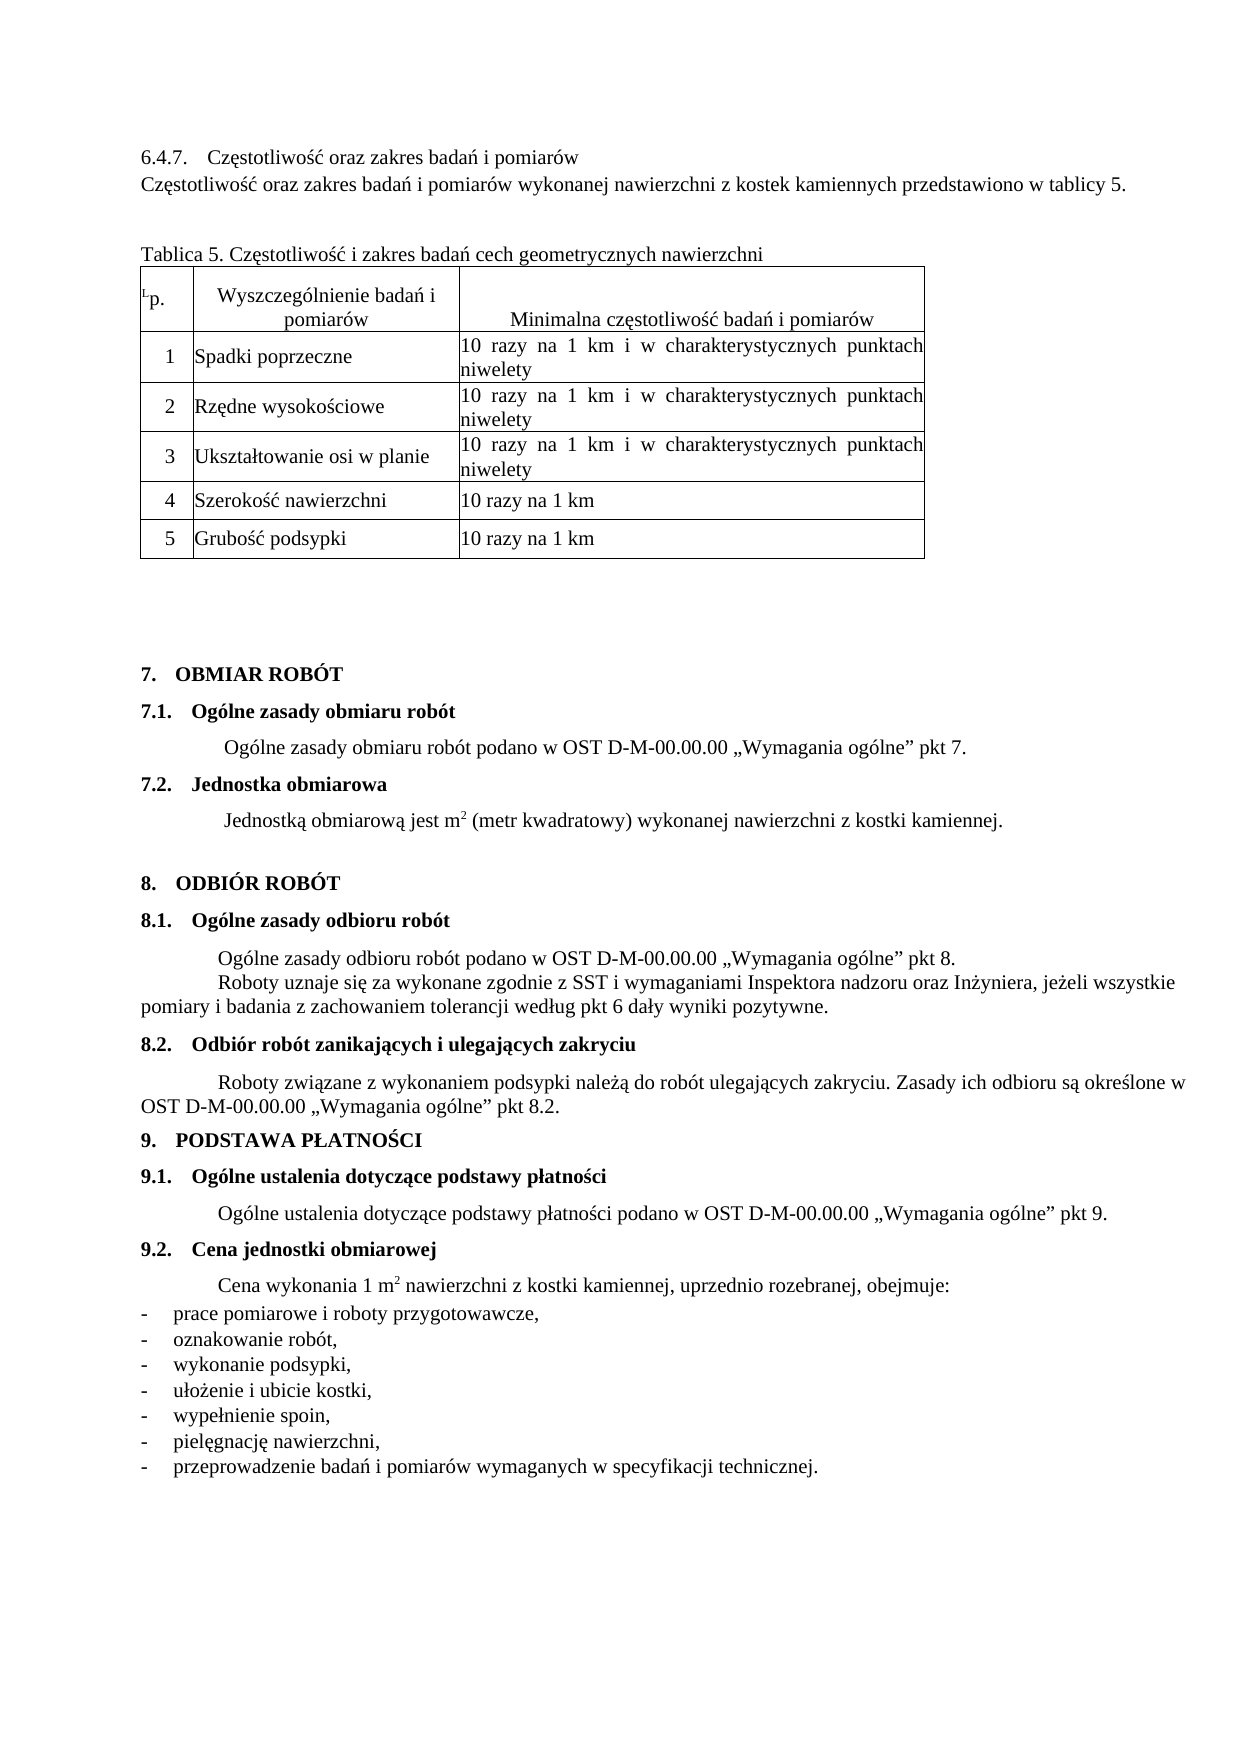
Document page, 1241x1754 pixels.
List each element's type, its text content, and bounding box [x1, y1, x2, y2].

list ODBIÓR ROBÓT [141, 871, 1187, 894]
list Ogólne ustalenia dotyczące podstawy płatności [141, 1154, 1187, 1191]
list przeprowadzenie badań i pomiarów wymaganych w specyfikacji technicznej. [141, 1453, 1187, 1479]
table_cell 3 [141, 432, 193, 481]
table_cell Rzędne wysokościowe [194, 383, 459, 431]
list OBMIAR ROBÓT [141, 653, 1187, 689]
text Częstotliwość oraz zakres badań i pomiarów wykonanej nawierzchni z kostek kamiennych przedstawiono w tablicy 5. [141, 172, 1187, 196]
list ułożenie i ubicie kostki, [141, 1377, 1187, 1402]
table_cell 4 [141, 482, 193, 519]
table_cell 2 [141, 383, 193, 431]
list Ogólne zasady obmiaru robót [141, 689, 1187, 726]
table_cell 1 [141, 332, 193, 382]
table_header Wyszczególnienie badań i pomiarów [194, 267, 459, 331]
list Cena jednostki obmiarowej [141, 1227, 1187, 1264]
list prace pomiarowe i roboty przygotowawcze, [141, 1300, 1187, 1326]
list Jednostka obmiarowa [141, 762, 1187, 798]
text Roboty uznaje się za wykonane zgodnie z SST i wymaganiami Inspektora nadzoru oraz Inżyniera, jeżeli wszystkie pomiary i badania z zachowaniem tolerancji według pkt 6 dały wyniki pozytywne. [141, 970, 1187, 1018]
text Ogólne zasady odbioru robót podano w OST D-M-00.00.00 „Wymagania ogólne” pkt 8. [141, 946, 1187, 970]
list pielęgnację nawierzchni, [141, 1428, 1187, 1453]
list Ogólne zasady odbioru robót [141, 909, 1187, 932]
table_cell Grubość podsypki [194, 520, 459, 558]
text Ogólne ustalenia dotyczące podstawy płatności podano w OST D-M-00.00.00 „Wymagania ogólne” pkt 9. [141, 1191, 1187, 1227]
table_cell Spadki poprzeczne [194, 332, 459, 382]
table_cell Ukształtowanie osi w planie [194, 432, 459, 481]
list oznakowanie robót, [141, 1326, 1187, 1351]
table_cell 10 razy na 1 km [460, 520, 924, 558]
list Odbiór robót zanikających i ulegających zakryciu [141, 1033, 1187, 1056]
list PODSTAWA PŁATNOŚCI [141, 1118, 1187, 1154]
text Tablica 5. Częstotliwość i zakres badań cech geometrycznych nawierzchni [141, 243, 924, 266]
table_header Minimalna częstotliwość badań i pomiarów [460, 267, 924, 331]
list wypełnienie spoin, [141, 1402, 1187, 1428]
table_cell 10 razy na 1 km i w charakterystycznych punktach niwelety [460, 432, 924, 481]
table_cell 10 razy na 1 km i w charakterystycznych punktach niwelety [460, 332, 924, 382]
text Cena wykonania 1 m2 nawierzchni z kostki kamiennej, uprzednio rozebranej, obejmuje: [141, 1264, 1187, 1300]
list Częstotliwość oraz zakres badań i pomiarów [141, 135, 1187, 172]
table_header Lp. [141, 267, 193, 331]
text Jednostką obmiarową jest m2 (metr kwadratowy) wykonanej nawierzchni z kostki kamiennej. [141, 798, 1187, 835]
table_cell 5 [141, 520, 193, 558]
table_cell Szerokość nawierzchni [194, 482, 459, 519]
table_cell 10 razy na 1 km i w charakterystycznych punktach niwelety [460, 383, 924, 431]
text Ogólne zasady obmiaru robót podano w OST D-M-00.00.00 „Wymagania ogólne” pkt 7. [141, 726, 1187, 762]
list wykonanie podsypki, [141, 1351, 1187, 1377]
text Roboty związane z wykonaniem podsypki należą do robót ulegających zakryciu. Zasady ich odbioru są określone w OST D-M-00.00.00 „Wymagania ogólne” pkt 8.2. [141, 1071, 1187, 1118]
table_cell 10 razy na 1 km [460, 482, 924, 519]
